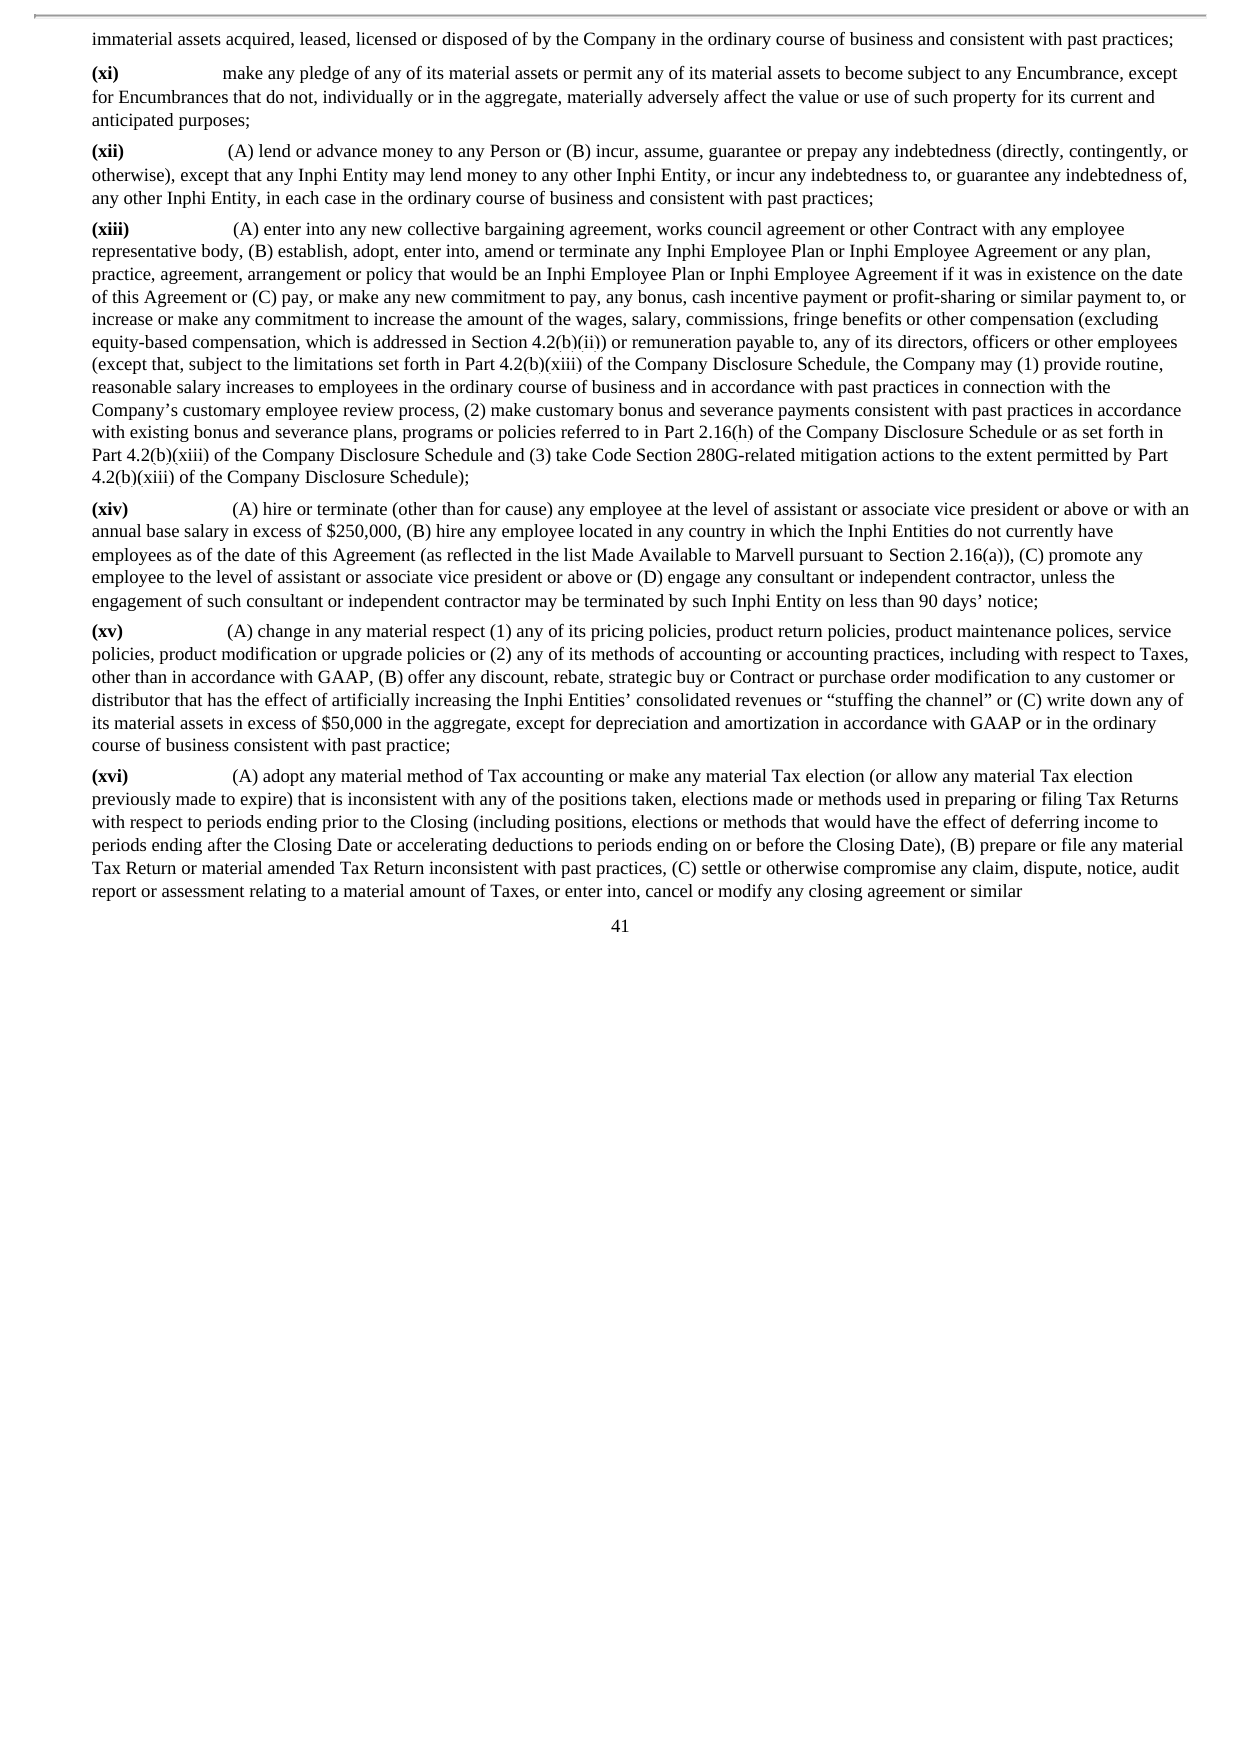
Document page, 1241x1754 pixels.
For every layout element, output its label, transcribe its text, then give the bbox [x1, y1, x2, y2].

list (A) adopt any material method of Tax accounting or make any material Tax election (or allow any material Tax election previously made to expire) that is inconsistent with any of the positions taken, elections made or methods used in preparing or filing Tax Returns with respect to periods ending prior to the Closing (including positions, elections or methods that would have the effect of deferring income to periods ending after the Closing Date or accelerating deductions to periods ending on or before the Closing Date), (B) prepare or file any material Tax Return or material amended Tax Return inconsistent with past practices, (C) settle or otherwise compromise any claim, dispute, notice, audit report or assessment relating to a material amount of Taxes, or enter into, cancel or modify any closing agreement or similar [92, 765, 1190, 901]
list (A) hire or terminate (other than for cause) any employee at the level of assistant or associate vice president or above or with an annual base salary in excess of $250,000, (B) hire any employee located in any country in which the Inphi Entities do not currently have employees as of the date of this Agreement (as reflected in the list Made Available to Marvell pursuant to Section 2.16(a)), (C) promote any employee to the level of assistant or associate vice president or above or (D) engage any consultant or independent contractor, unless the engagement of such consultant or independent contractor may be terminated by such Inphi Entity on less than 90 days’ notice; [92, 497, 1190, 611]
list (A) lend or advance money to any Person or (B) incur, assume, guarantee or prepay any indebtedness (directly, contingently, or otherwise), except that any Inphi Entity may lend money to any other Inphi Entity, or incur any indebtedness to, or guarantee any indebtedness of, any other Inphi Entity, in each case in the ordinary course of business and consistent with past practices; [92, 140, 1190, 209]
list make any pledge of any of its material assets or permit any of its material assets to become subject to any Encumbrance, except for Encumbrances that do not, individually or in the aggregate, materially adversely affect the value or use of such property for its current and anticipated purposes; [92, 62, 1190, 131]
list (A) change in any material respect (1) any of its pricing policies, product return policies, product maintenance polices, service policies, product modification or upgrade policies or (2) any of its methods of accounting or accounting practices, including with respect to Taxes, other than in accordance with GAAP, (B) offer any discount, rebate, strategic buy or Contract or purchase order modification to any customer or distributor that has the effect of artificially increasing the Inphi Entities’ consolidated revenues or “stuffing the channel” or (C) write down any of its material assets in excess of $50,000 in the aggregate, except for depreciation and amortization in accordance with GAAP or in the ordinary course of business consistent with past practice; [92, 620, 1190, 756]
list (A) enter into any new collective bargaining agreement, works council agreement or other Contract with any employee representative body, (B) establish, adopt, enter into, amend or terminate any Inphi Employee Plan or Inphi Employee Agreement or any plan, practice, agreement, arrangement or policy that would be an Inphi Employee Plan or Inphi Employee Agreement if it was in existence on the date of this Agreement or (C) pay, or make any new commitment to pay, any bonus, cash incentive payment or profit-sharing or similar payment to, or increase or make any commitment to increase the amount of the wages, salary, commissions, fringe benefits or other compensation (excluding equity-based compensation, which is addressed in Section 4.2(b)(ii)) or remuneration payable to, any of its directors, officers or other employees (except that, subject to the limitations set forth in Part 4.2(b)(xiii) of the Company Disclosure Schedule, the Company may (1) provide routine, reasonable salary increases to employees in the ordinary course of business and in accordance with past practices in connection with the Company’s customary employee review process, (2) make customary bonus and severance payments consistent with past practices in accordance with existing bonus and severance plans, programs or policies referred to in Part 2.16(h) of the Company Disclosure Schedule or as set forth in Part 4.2(b)(xiii) of the Company Disclosure Schedule and (3) take Code Section 280G-related mitigation actions to the extent permitted by Part 4.2(b)(xiii) of the Company Disclosure Schedule); [92, 218, 1190, 488]
picture [34, 14, 1207, 19]
text 41 [92, 915, 1149, 936]
text immaterial assets acquired, leased, licensed or disposed of by the Company in the ordinary course of business and consistent with past practices; [92, 28, 1190, 50]
